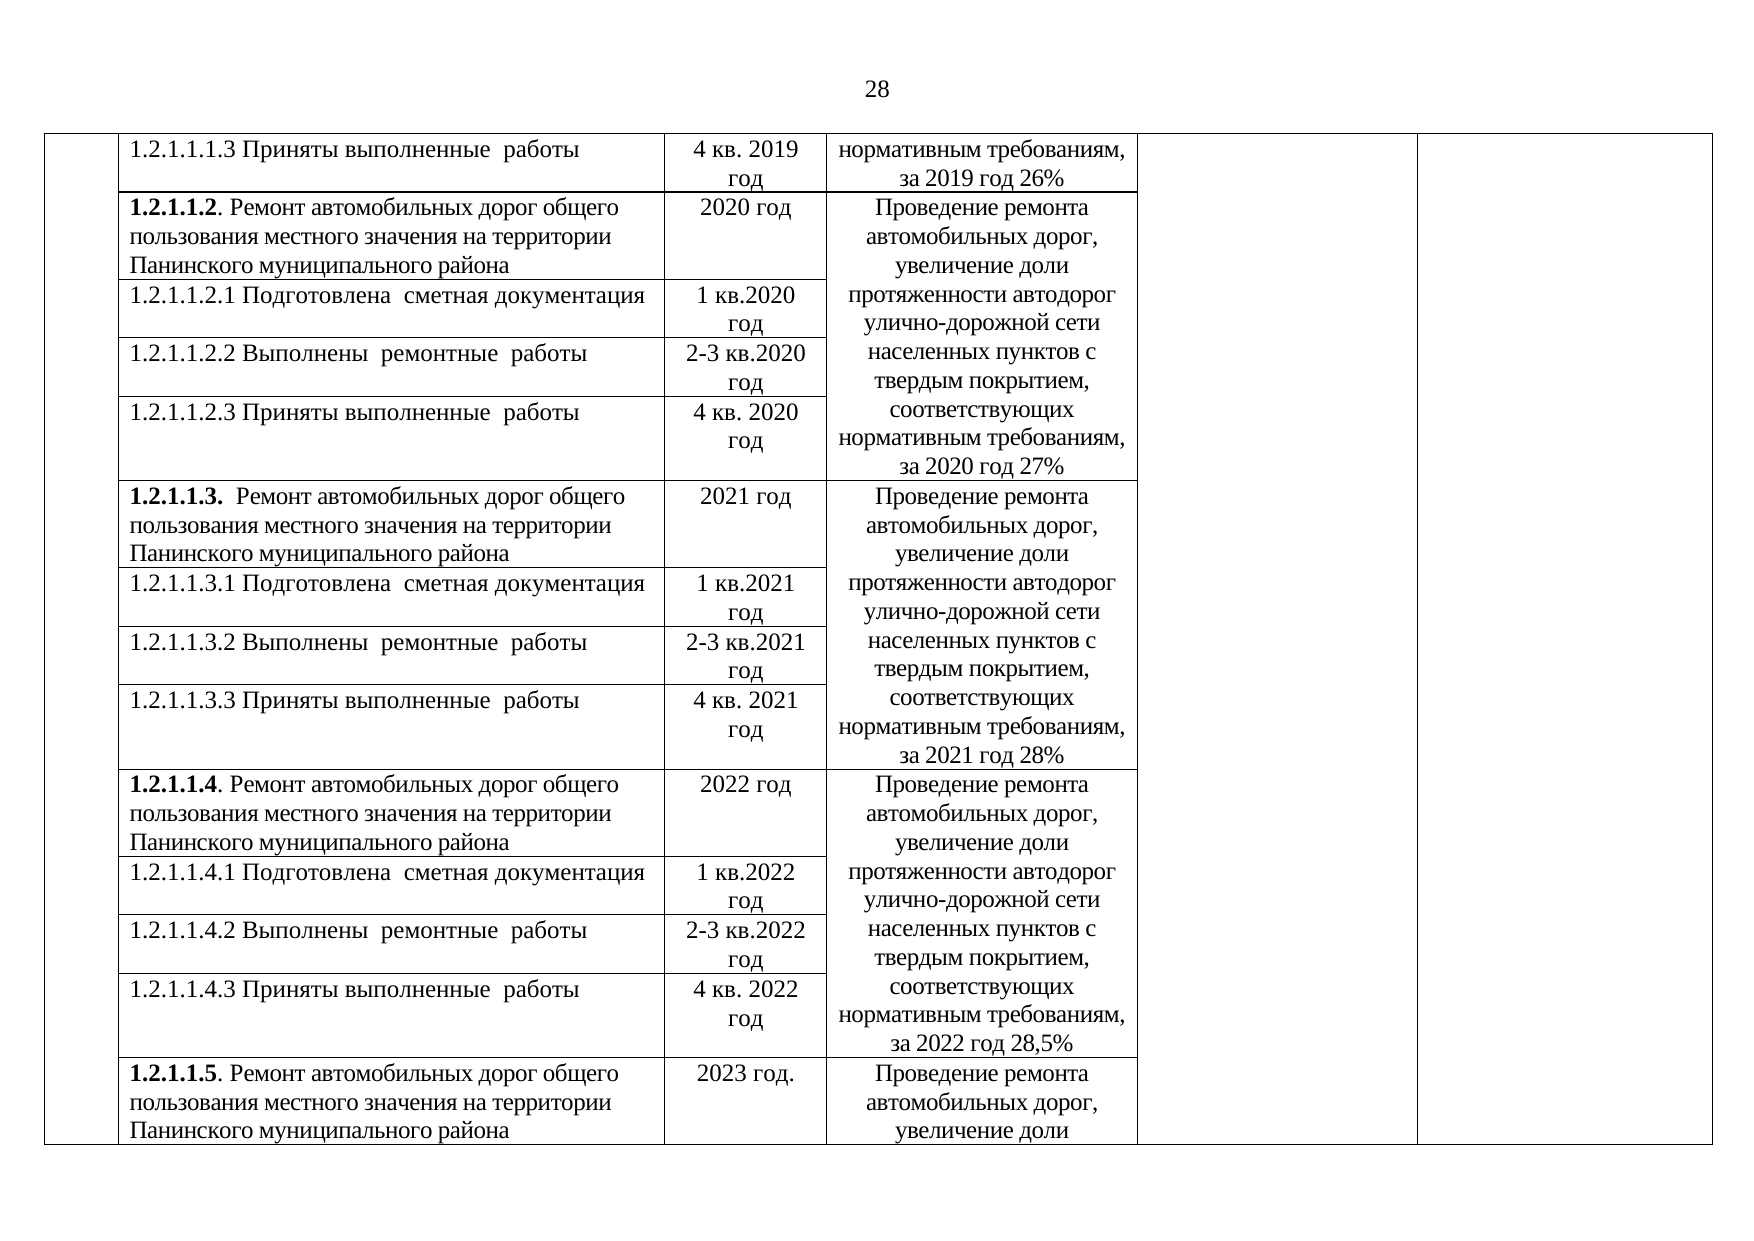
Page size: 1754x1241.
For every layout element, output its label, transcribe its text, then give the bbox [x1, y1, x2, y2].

table_cell 1 кв.2022 год [665, 857, 826, 914]
table_cell 2021 год [665, 481, 826, 567]
table_cell 2020 год [665, 193, 826, 279]
table_cell 1.2.1.1.2.2 Выполнены ремонтные работы [119, 338, 664, 396]
table_cell Проведение ремонта автомобильных дорог, увеличение доли протяженности автодорог улично-дорожной сети населенных пунктов с твердым покрытием, соответствующих нормативным требованиям, за 2022 год 28,5% [827, 770, 1137, 1057]
table_cell 2022 год [665, 770, 826, 856]
table_cell 1.2.1.1.2. Ремонт автомобильных дорог общего пользования местного значения на территории Панинского муниципального района [119, 193, 664, 279]
table_cell Проведение ремонта автомобильных дорог, увеличение доли протяженности автодорог улично-дорожной сети населенных пунктов с твердым покрытием, соответствующих нормативным требованиям, за 2020 год 27% [827, 193, 1137, 480]
table_cell 2-3 кв.2020 год [665, 338, 826, 396]
table_cell 4 кв. 2021 год [665, 685, 826, 768]
table_cell 1.2.1.1.4.3 Приняты выполненные работы [119, 974, 664, 1057]
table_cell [827, 1058, 1137, 1144]
table_cell 1 кв.2021 год [665, 568, 826, 626]
table_cell 1.2.1.1.3.3 Приняты выполненные работы [119, 685, 664, 768]
table_cell 1.2.1.1.3.1 Подготовлена сметная документация [119, 568, 664, 626]
table_cell 4 кв. 2019 год [665, 134, 826, 191]
table_cell 4 кв. 2020 год [665, 397, 826, 480]
table_cell 4 кв. 2022 год [665, 974, 826, 1057]
table_cell 1.2.1.1.2.3 Приняты выполненные работы [119, 397, 664, 480]
table_cell 1.2.1.1.2.1 Подготовлена сметная документация [119, 280, 664, 337]
table_cell 1 кв.2020 год [665, 280, 826, 337]
table_cell 2-3 кв.2022 год [665, 915, 826, 973]
table_cell 1.2.1.1.1.3 Приняты выполненные работы [119, 134, 664, 191]
table_cell 1.2.1.1.4. Ремонт автомобильных дорог общего пользования местного значения на территории Панинского муниципального района [119, 770, 664, 856]
table_cell 2-3 кв.2021 год [665, 627, 826, 684]
table_cell 1.2.1.1.4.2 Выполнены ремонтные работы [119, 915, 664, 973]
table_cell 1.2.1.1.3. Ремонт автомобильных дорог общего пользования местного значения на территории Панинского муниципального района [119, 481, 664, 567]
table_cell 1.2.1.1.5. Ремонт автомобильных дорог общего пользования местного значения на территории Панинского муниципального района [119, 1058, 664, 1144]
table_cell Проведение ремонта автомобильных дорог, увеличение доли протяженности автодорог улично-дорожной сети населенных пунктов с твердым покрытием, соответствующих нормативным требованиям, за 2021 год 28% [827, 481, 1137, 768]
table_cell 1.2.1.1.3.2 Выполнены ремонтные работы [119, 627, 664, 684]
table_cell 1.2.1.1.4.1 Подготовлена сметная документация [119, 857, 664, 914]
table_cell 2023 год. [665, 1058, 826, 1144]
